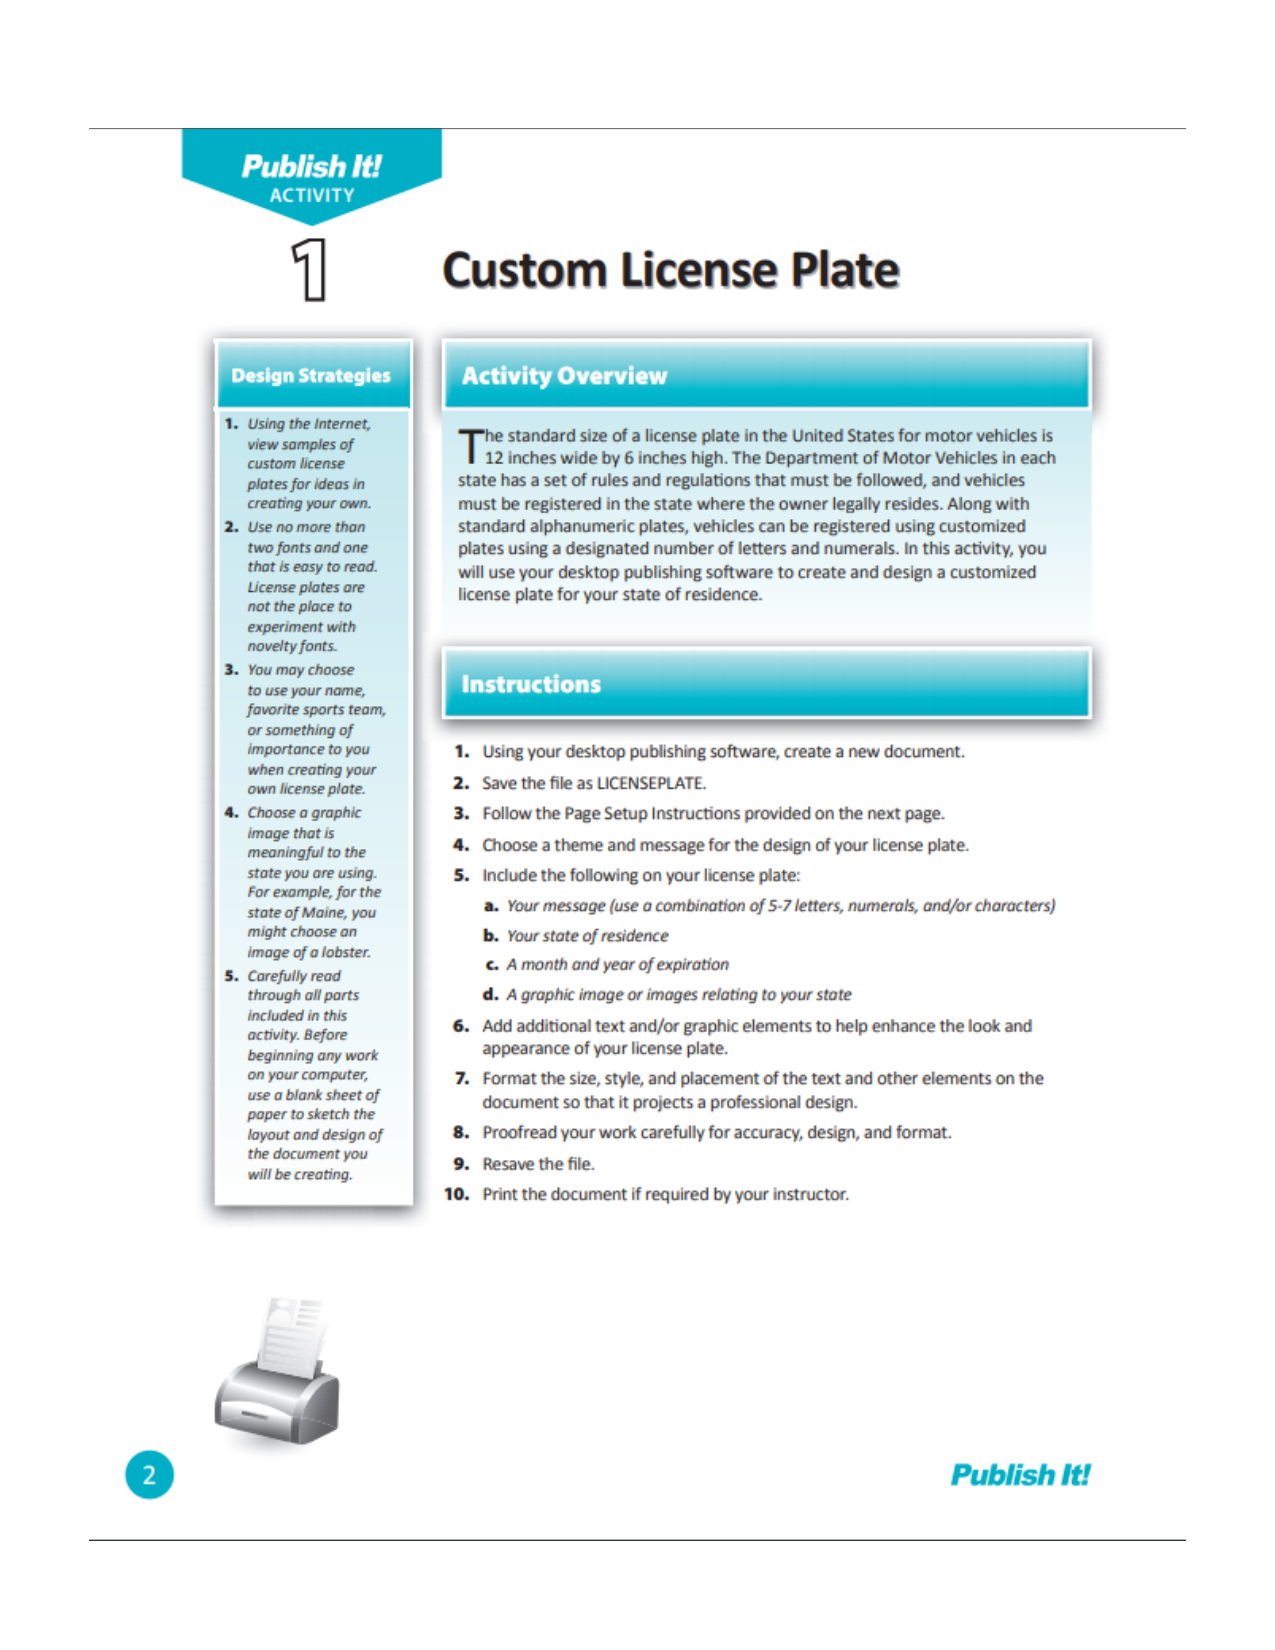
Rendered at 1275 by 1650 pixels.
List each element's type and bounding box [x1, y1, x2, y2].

picture [89, 128, 1186, 1541]
